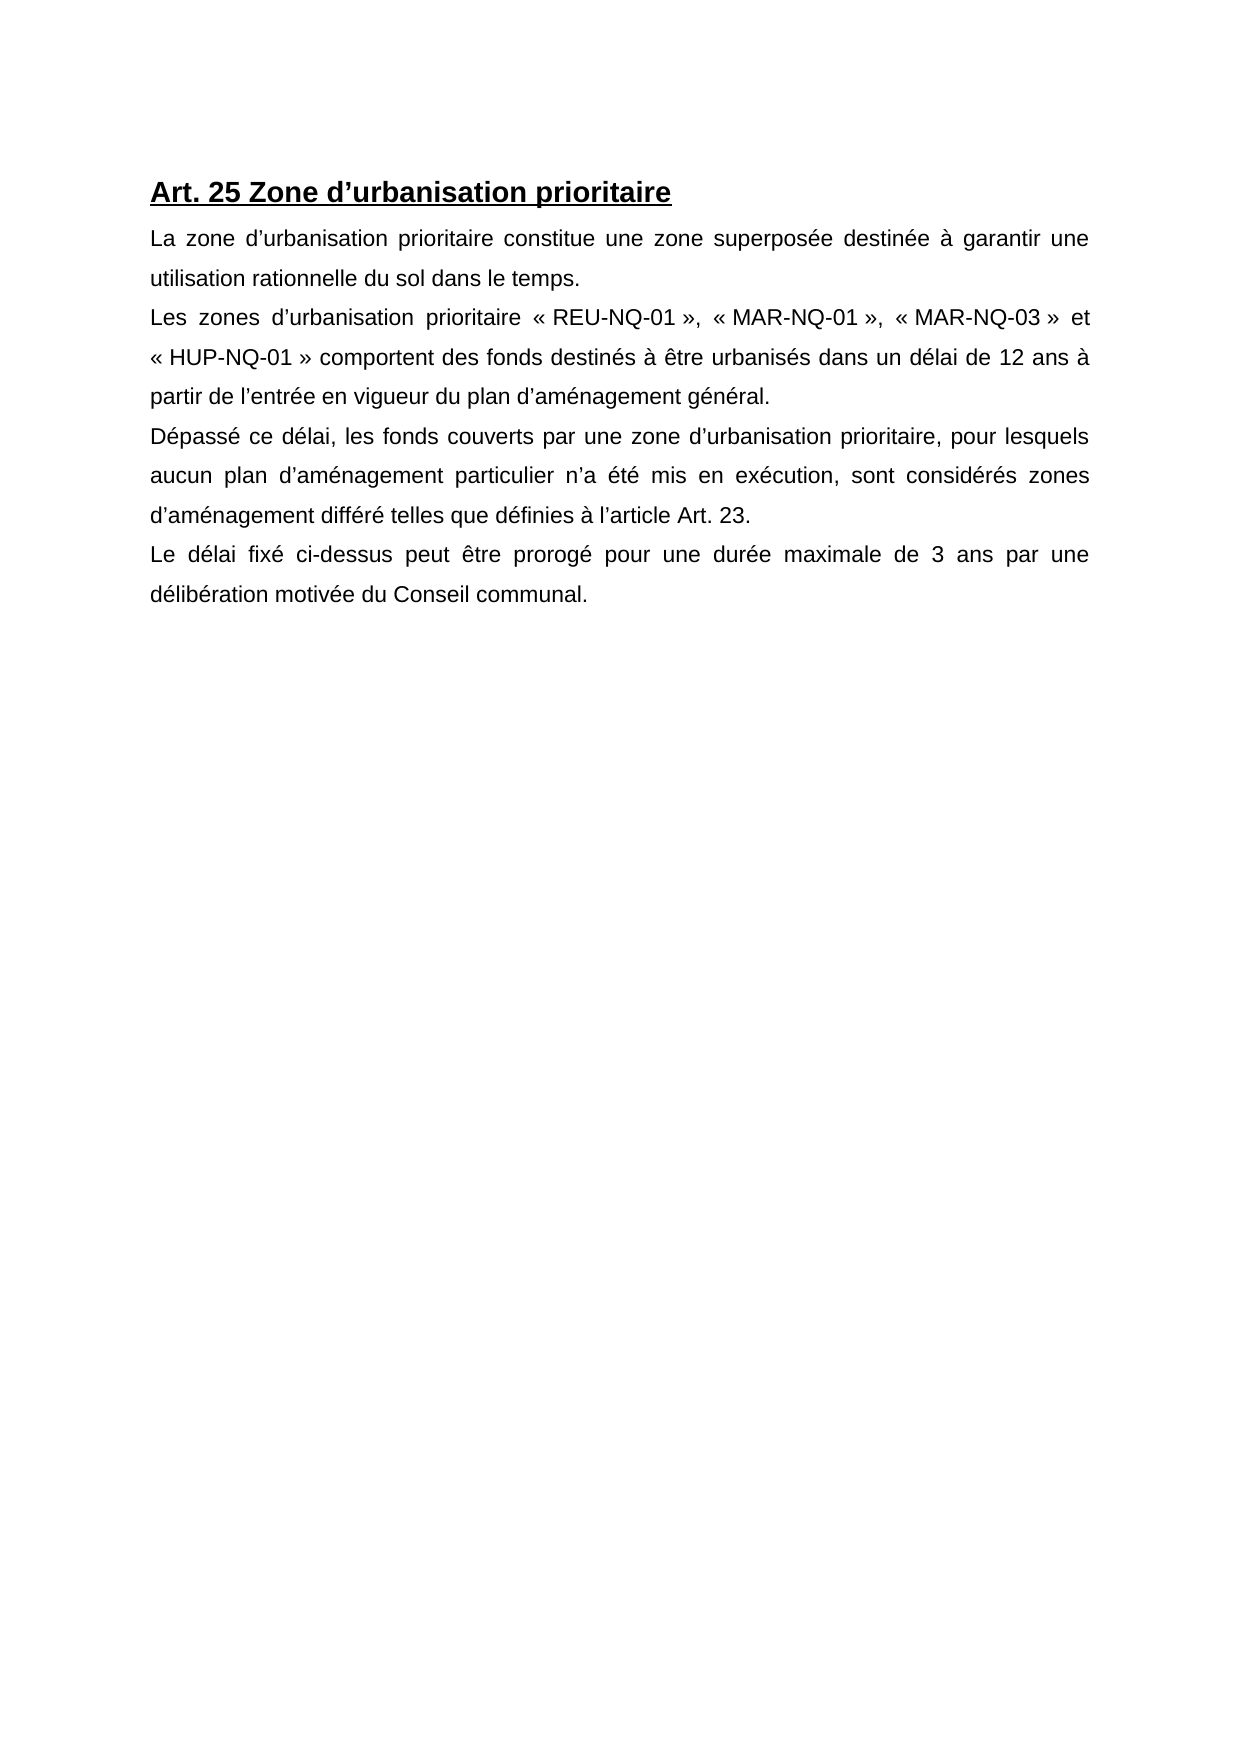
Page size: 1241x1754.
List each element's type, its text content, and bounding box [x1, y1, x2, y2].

text Dépassé ce délai, les fonds couverts par une zone d’urbanisation prioritaire, pour lesquels aucun plan d’aménagement particulier n’a été mis en exécution, sont considérés zones d’aménagement différé telles que définies à l’article Art. 23. [150, 423, 1090, 528]
text La zone d’urbanisation prioritaire constitue une zone superposée destinée à garantir une utilisation rationnelle du sol dans le temps. [150, 225, 1090, 291]
text Le délai fixé ci-dessus peut être prorogé pour une durée maximale de 3 ans par une délibération motivée du Conseil communal. [150, 541, 1090, 607]
subtitle Art. 25 Zone d’urbanisation prioritaire [150, 175, 1090, 208]
text Les zones d’urbanisation prioritaire « REU-NQ-01 », « MAR-NQ-01 », « MAR-NQ-03 » et « HUP-NQ-01 » comportent des fonds destinés à être urbanisés dans un délai de 12 ans à partir de l’entrée en vigueur du plan d’aménagement général. [150, 304, 1090, 409]
